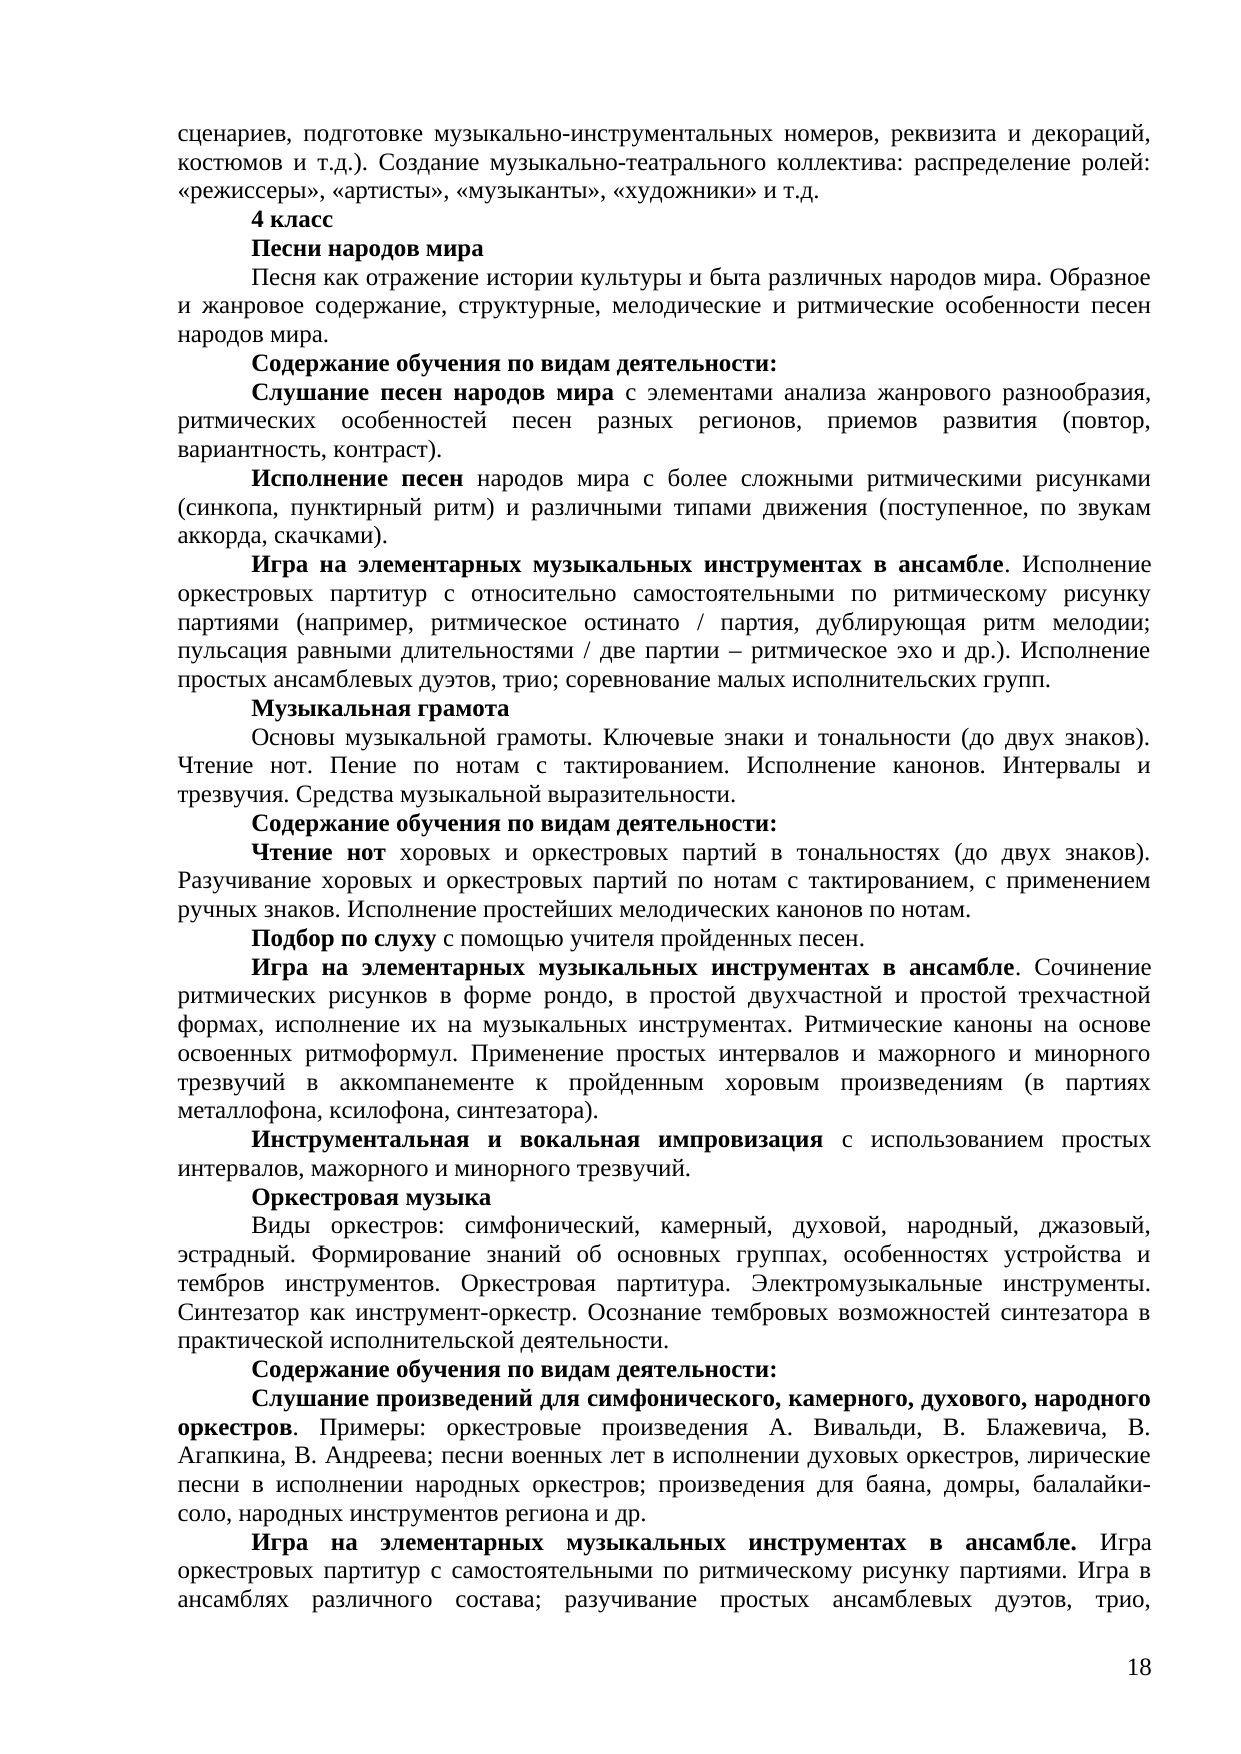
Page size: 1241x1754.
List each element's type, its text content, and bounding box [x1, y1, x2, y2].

text Содержание обучения по видам деятельности: [177, 1354, 1152, 1383]
text Исполнение песен народов мира с более сложными ритмическими рисунками (синкопа, пунктирный ритм) и различными типами движения (поступенное, по звукам аккорда, скачками). [177, 463, 1152, 549]
text Игра на элементарных музыкальных инструментах в ансамбле. Сочинение ритмических рисунков в форме рондо, в простой двухчастной и простой трехчастной формах, исполнение их на музыкальных инструментах. Ритмические каноны на основе освоенных ритмоформул. Применение простых интервалов и мажорного и минорного трезвучий в аккомпанементе к пройденным хоровым произведениям (в партиях металлофона, ксилофона, синтезатора). [177, 952, 1152, 1124]
text Слушание песен народов мира с элементами анализа жанрового разнообразия, ритмических особенностей песен разных регионов, приемов развития (повтор, вариантность, контраст). [177, 377, 1152, 463]
text Оркестровая музыка [177, 1182, 1152, 1211]
text Инструментальная и вокальная импровизация с использованием простых интервалов, мажорного и минорного трезвучий. [177, 1124, 1152, 1182]
text Подбор по слуху с помощью учителя пройденных песен. [177, 923, 1152, 952]
text Виды оркестров: симфонический, камерный, духовой, народный, джазовый, эстрадный. Формирование знаний об основных группах, особенностях устройства и тембров инструментов. Оркестровая партитура. Электромузыкальные инструменты. Синтезатор как инструмент-оркестр. Осознание тембровых возможностей синтезатора в практической исполнительской деятельности. [177, 1211, 1152, 1354]
text Песни народов мира [177, 233, 1152, 262]
text Содержание обучения по видам деятельности: [177, 808, 1152, 837]
text Содержание обучения по видам деятельности: [177, 348, 1152, 377]
text Слушание произведений для симфонического, камерного, духового, народного оркестров. Примеры: оркестровые произведения А. Вивальди, В. Блажевича, В. Агапкина, В. Андреева; песни военных лет в исполнении духовых оркестров, лирические песни в исполнении народных оркестров; произведения для баяна, домры, балалайки-соло, народных инструментов региона и др. [177, 1383, 1152, 1527]
text Игра на элементарных музыкальных инструментах в ансамбле. Исполнение оркестровых партитур с относительно самостоятельными по ритмическому рисунку партиями (например, ритмическое остинато / партия, дублирующая ритм мелодии; пульсация равными длительностями / две партии – ритмическое эхо и др.). Исполнение простых ансамблевых дуэтов, трио; соревнование малых исполнительских групп. [177, 549, 1152, 693]
text Музыкальная грамота [177, 693, 1152, 722]
text Песня как отражение истории культуры и быта различных народов мира. Образное и жанровое содержание, структурные, мелодические и ритмические особенности песен народов мира. [177, 262, 1152, 348]
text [177, 118, 1152, 204]
text Чтение нот хоровых и оркестровых партий в тональностях (до двух знаков). Разучивание хоровых и оркестровых партий по нотам с тактированием, с применением ручных знаков. Исполнение простейших мелодических канонов по нотам. [177, 837, 1152, 923]
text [177, 1527, 1152, 1613]
text Основы музыкальной грамоты. Ключевые знаки и тональности (до двух знаков). Чтение нот. Пение по нотам с тактированием. Исполнение канонов. Интервалы и трезвучия. Средства музыкальной выразительности. [177, 722, 1152, 808]
text 4 класс [177, 204, 1152, 233]
